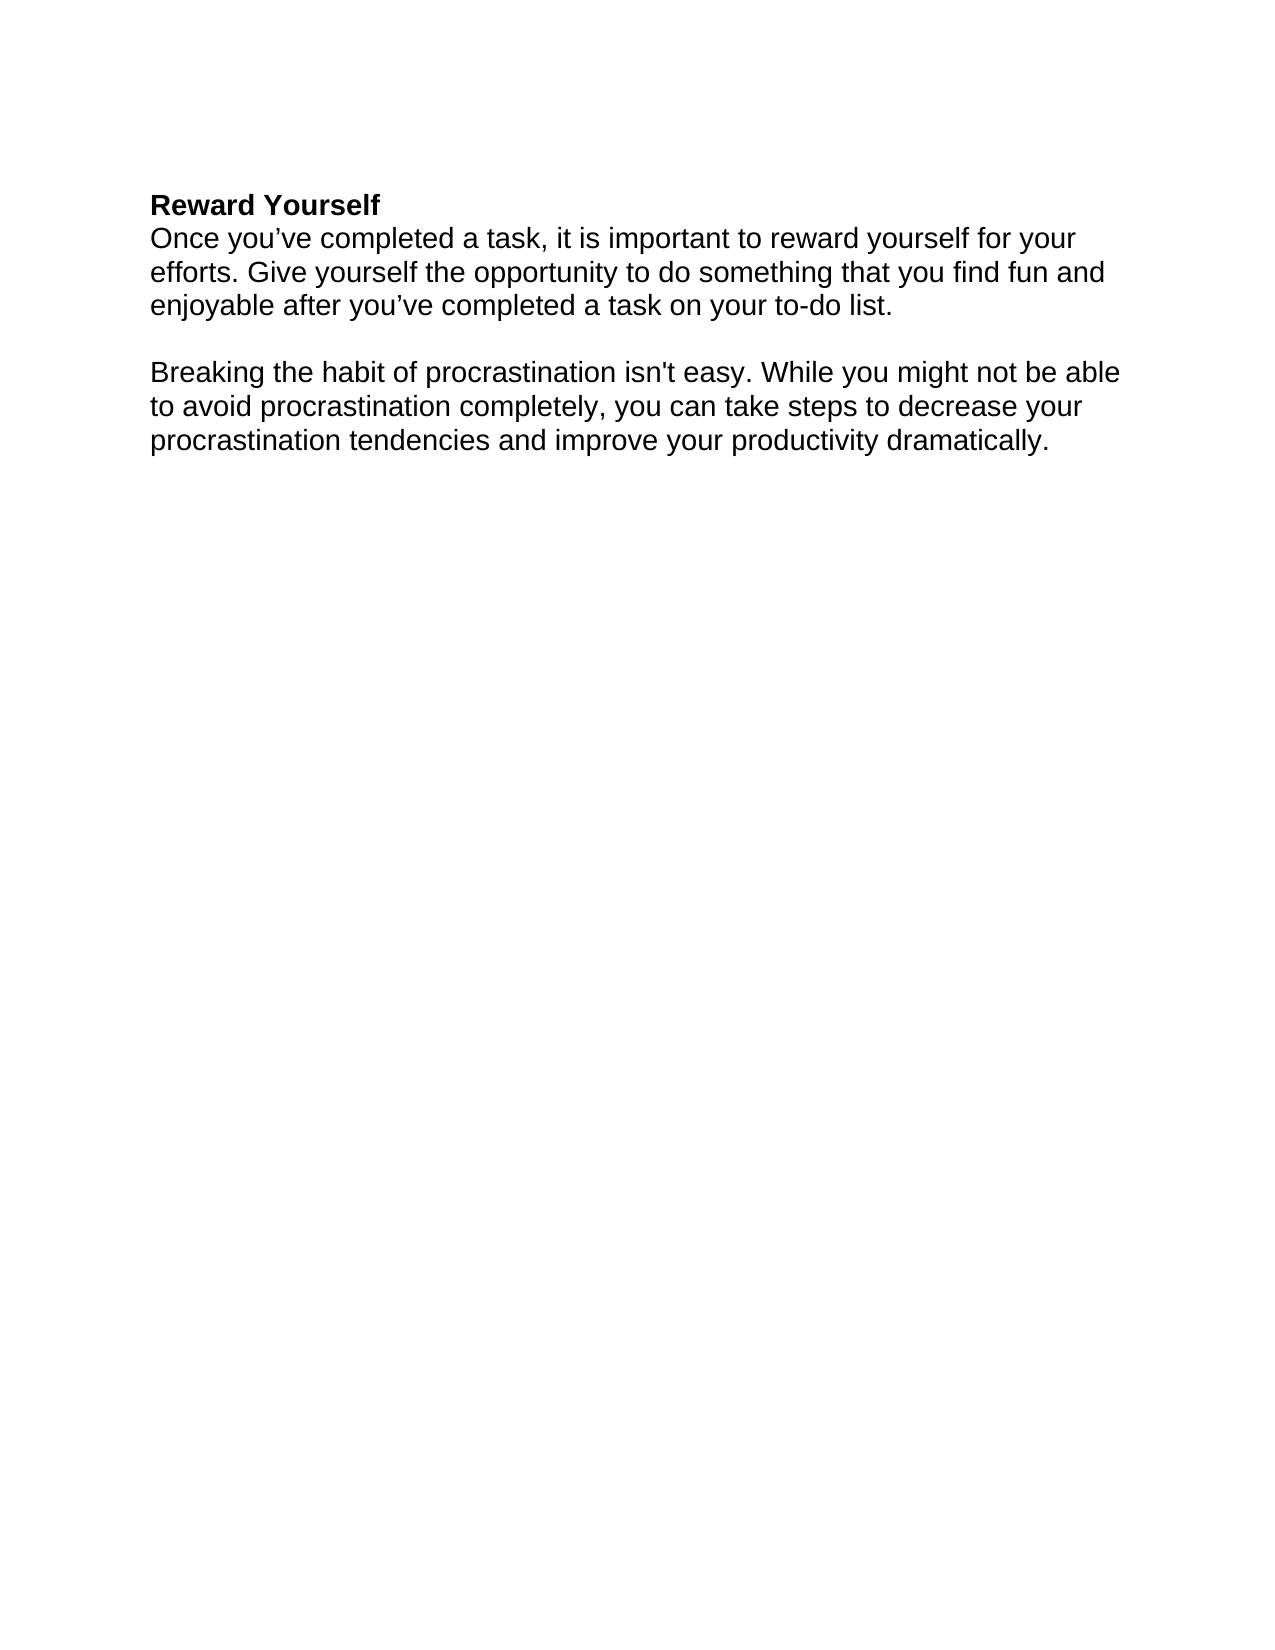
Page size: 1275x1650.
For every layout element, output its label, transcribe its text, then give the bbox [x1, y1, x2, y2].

text Once you’ve completed a task, it is important to reward yourself for your efforts. Give yourself the opportunity to do something that you find fun and enjoyable after you’ve completed a task on your to-do list. [150, 221, 1125, 322]
text Breaking the habit of procrastination isn't easy. While you might not be able to avoid procrastination completely, you can take steps to decrease your procrastination tendencies and improve your productivity dramatically. [150, 355, 1125, 456]
subtitle Reward Yourself [150, 188, 1125, 221]
